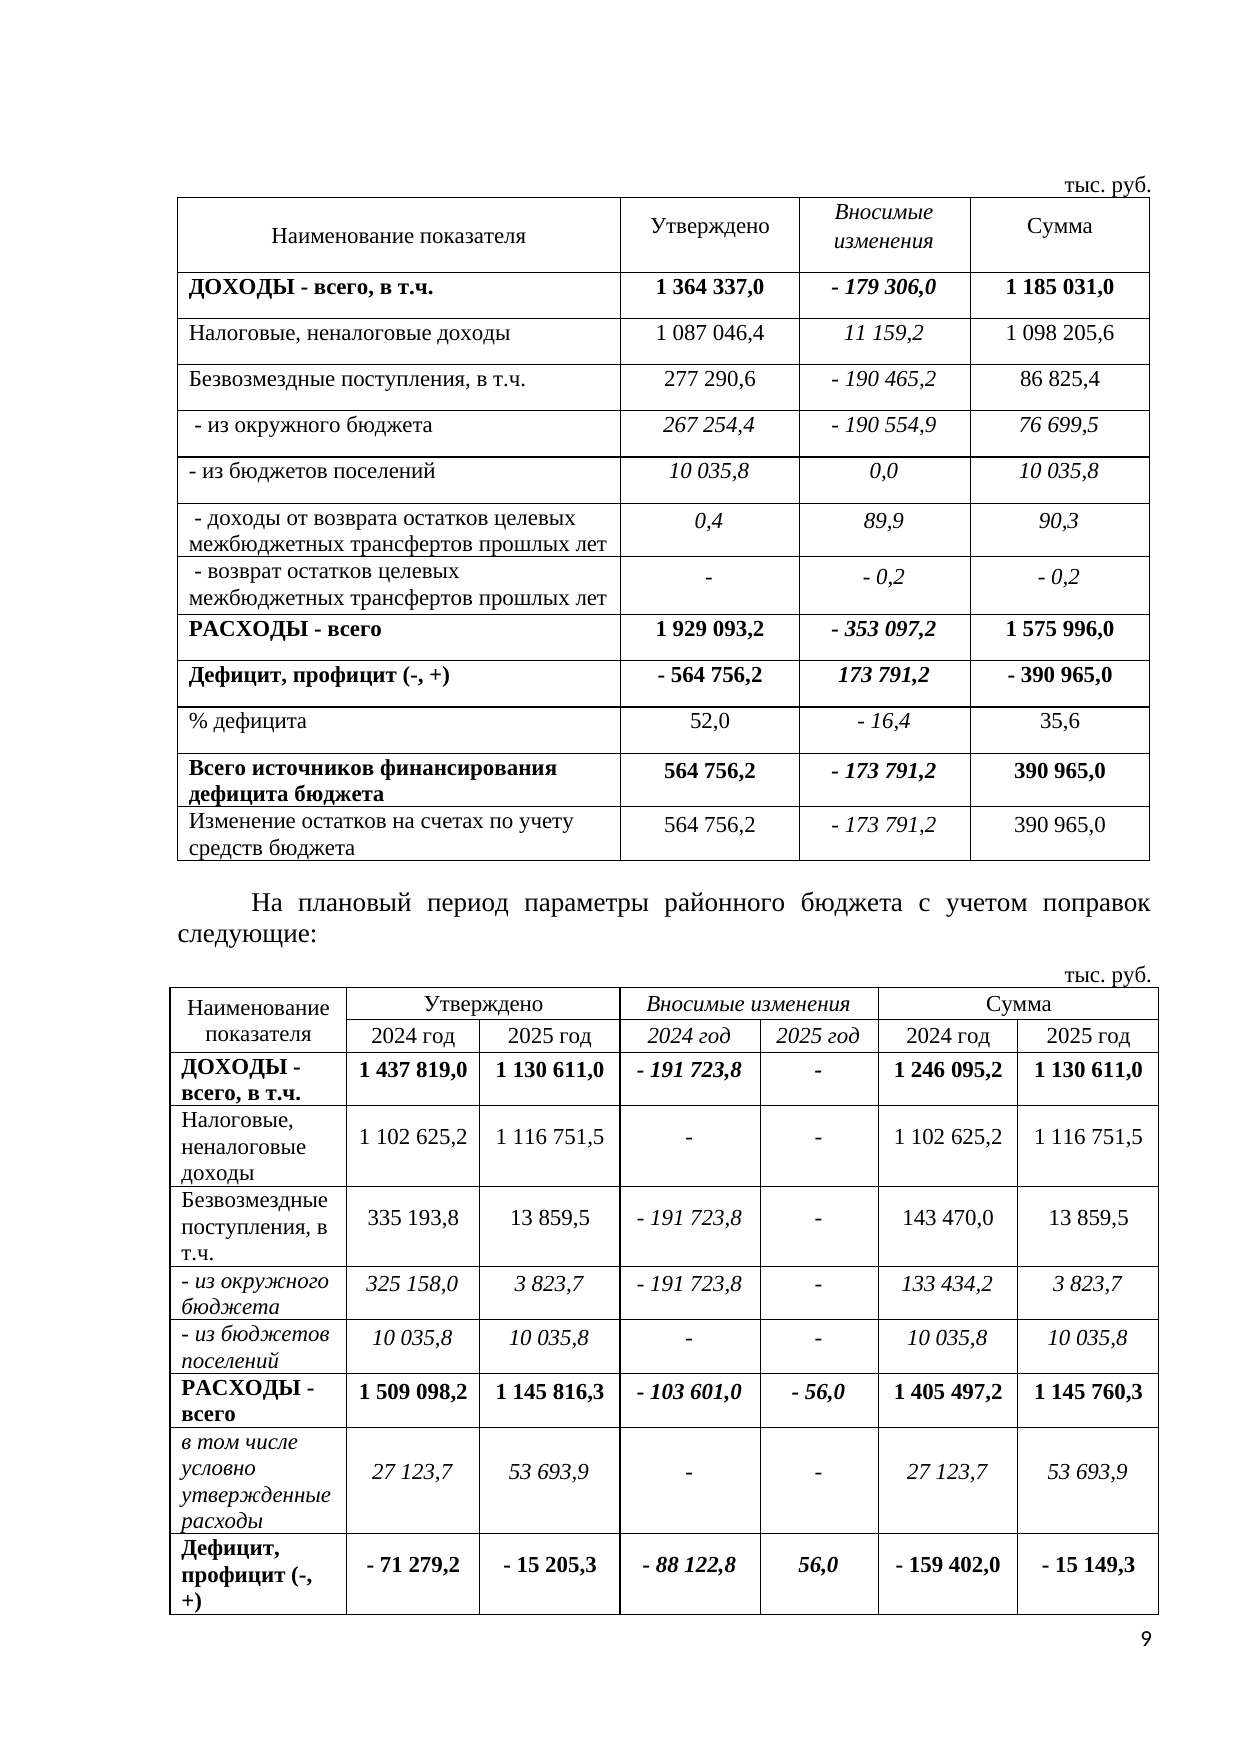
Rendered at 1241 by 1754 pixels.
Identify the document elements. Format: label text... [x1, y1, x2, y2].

table_cell РАСХОДЫ - всего [178, 615, 620, 660]
table_cell 390 965,0 [971, 807, 1149, 860]
table_cell 56,0 [761, 1534, 878, 1613]
table_cell Изменение остатков на счетах по учету средств бюджета [178, 807, 620, 860]
table_cell 1 102 625,2 [879, 1106, 1017, 1186]
table_cell Всего источников финансирования дефицита бюджета [178, 754, 620, 806]
table_cell - 56,0 [761, 1374, 878, 1427]
table_cell - 16,4 [800, 708, 970, 752]
table_cell 13 859,5 [1018, 1187, 1158, 1266]
table_cell - 0,2 [800, 557, 970, 614]
table_cell 27 123,7 [879, 1428, 1017, 1533]
table_cell - 88 122,8 [621, 1534, 760, 1613]
table_cell 2025 год [761, 1020, 878, 1052]
table_cell 0,4 [621, 504, 799, 556]
table_cell - 564 756,2 [621, 661, 799, 706]
table_cell 10 035,8 [971, 458, 1149, 502]
table_cell - 191 723,8 [621, 1053, 760, 1105]
table_cell - 353 097,2 [800, 615, 970, 660]
table_cell 1 087 046,4 [621, 319, 799, 364]
table_cell - 179 306,0 [800, 273, 970, 318]
table_cell 1 575 996,0 [971, 615, 1149, 660]
table_cell - 390 965,0 [971, 661, 1149, 706]
table_header Вносимые изменения [621, 988, 878, 1019]
table_cell Безвозмездные поступления, в т.ч. [171, 1187, 346, 1266]
table_cell 3 823,7 [1018, 1267, 1158, 1319]
table_cell 2025 год [1018, 1020, 1158, 1052]
table_cell 1 437 819,0 [347, 1053, 479, 1105]
table_cell - [761, 1187, 878, 1266]
table_cell 35,6 [971, 708, 1149, 752]
table_cell - 159 402,0 [879, 1534, 1017, 1613]
table_cell 564 756,2 [621, 754, 799, 806]
table_cell Налоговые, неналоговые доходы [171, 1106, 346, 1186]
table_cell 10 035,8 [347, 1320, 479, 1373]
table_cell - возврат остатков целевых межбюджетных трансфертов прошлых лет [178, 557, 620, 614]
table_cell 133 434,2 [879, 1267, 1017, 1319]
table_cell - 191 723,8 [621, 1187, 760, 1266]
table_cell - 173 791,2 [800, 754, 970, 806]
table_cell РАСХОДЫ - всего [171, 1374, 346, 1427]
table_cell 2025 год [480, 1020, 619, 1052]
table_cell 89,9 [800, 504, 970, 556]
table_cell 335 193,8 [347, 1187, 479, 1266]
table_cell - из бюджетов поселений [171, 1320, 346, 1373]
table_cell - доходы от возврата остатков целевых межбюджетных трансфертов прошлых лет [178, 504, 620, 556]
table_cell 1 929 093,2 [621, 615, 799, 660]
table_cell 1 364 337,0 [621, 273, 799, 318]
table_cell 1 246 095,2 [879, 1053, 1017, 1105]
table_cell 10 035,8 [480, 1320, 619, 1373]
table_cell - 0,2 [971, 557, 1149, 614]
table_cell 11 159,2 [800, 319, 970, 364]
table_cell - [621, 1320, 760, 1373]
text тыс. руб. [177, 961, 1152, 987]
text На плановый период параметры районного бюджета с учетом поправок следующие: [177, 886, 1152, 948]
table_cell 1 130 611,0 [480, 1053, 619, 1105]
table_cell - [761, 1106, 878, 1186]
table_cell 2024 год [621, 1020, 760, 1052]
table_header Наименование показателя [178, 198, 620, 272]
table_cell 1 116 751,5 [480, 1106, 619, 1186]
table_cell 1 405 497,2 [879, 1374, 1017, 1427]
table_cell 0,0 [800, 458, 970, 502]
table_cell 267 254,4 [621, 411, 799, 456]
table_cell 13 859,5 [480, 1187, 619, 1266]
table_cell 277 290,6 [621, 365, 799, 410]
table_cell 1 145 760,3 [1018, 1374, 1158, 1427]
table_cell - [761, 1428, 878, 1533]
table_cell - из окружного бюджета [178, 411, 620, 456]
table_cell 564 756,2 [621, 807, 799, 860]
table_cell - [761, 1053, 878, 1105]
table_header Наименование показателя [171, 988, 346, 1052]
table_cell Налоговые, неналоговые доходы [178, 319, 620, 364]
table_cell 325 158,0 [347, 1267, 479, 1319]
table_cell 90,3 [971, 504, 1149, 556]
table_cell 86 825,4 [971, 365, 1149, 410]
table_cell 2024 год [879, 1020, 1017, 1052]
table_cell - 173 791,2 [800, 807, 970, 860]
table_cell 173 791,2 [800, 661, 970, 706]
table_cell - из окружного бюджета [171, 1267, 346, 1319]
text тыс. руб. [177, 171, 1152, 197]
table_cell - из бюджетов поселений [178, 458, 620, 502]
table_cell - [621, 557, 799, 614]
table_cell - [761, 1267, 878, 1319]
table_cell ДОХОДЫ - всего, в т.ч. [171, 1053, 346, 1105]
table_cell 1 102 625,2 [347, 1106, 479, 1186]
table_cell Безвозмездные поступления, в т.ч. [178, 365, 620, 410]
table_header Сумма [971, 198, 1149, 272]
table_cell Дефицит, профицит (-, +) [178, 661, 620, 706]
table_cell 10 035,8 [879, 1320, 1017, 1373]
table_cell 76 699,5 [971, 411, 1149, 456]
table_cell 53 693,9 [1018, 1428, 1158, 1533]
table_cell 10 035,8 [621, 458, 799, 502]
table_cell 1 098 205,6 [971, 319, 1149, 364]
table_cell 2024 год [347, 1020, 479, 1052]
table_header Утверждено [621, 198, 799, 272]
table_cell % дефицита [178, 708, 620, 752]
table_cell 1 116 751,5 [1018, 1106, 1158, 1186]
table_cell Дефицит, профицит (-, +) [171, 1534, 346, 1613]
table_cell - [621, 1428, 760, 1533]
table_header Сумма [879, 988, 1158, 1019]
table_cell 10 035,8 [1018, 1320, 1158, 1373]
table_cell - 190 465,2 [800, 365, 970, 410]
table_cell - 15 205,3 [480, 1534, 619, 1613]
table_cell 53 693,9 [480, 1428, 619, 1533]
table_cell 52,0 [621, 708, 799, 752]
table_cell - 15 149,3 [1018, 1534, 1158, 1613]
table_cell - [621, 1106, 760, 1186]
table_cell 390 965,0 [971, 754, 1149, 806]
table_cell 143 470,0 [879, 1187, 1017, 1266]
table_cell ДОХОДЫ - всего, в т.ч. [178, 273, 620, 318]
table_cell 1 130 611,0 [1018, 1053, 1158, 1105]
table_cell 1 509 098,2 [347, 1374, 479, 1427]
table_cell 1 185 031,0 [971, 273, 1149, 318]
table_cell - 190 554,9 [800, 411, 970, 456]
table_cell 1 145 816,3 [480, 1374, 619, 1427]
table_cell 27 123,7 [347, 1428, 479, 1533]
table_cell - 103 601,0 [621, 1374, 760, 1427]
table_cell - 191 723,8 [621, 1267, 760, 1319]
table_cell в том числе условно утвержденные расходы [171, 1428, 346, 1533]
table_cell - [761, 1320, 878, 1373]
table_header Вносимые изменения [800, 198, 970, 272]
table_cell 3 823,7 [480, 1267, 619, 1319]
table_cell - 71 279,2 [347, 1534, 479, 1613]
table_header Утверждено [347, 988, 619, 1019]
